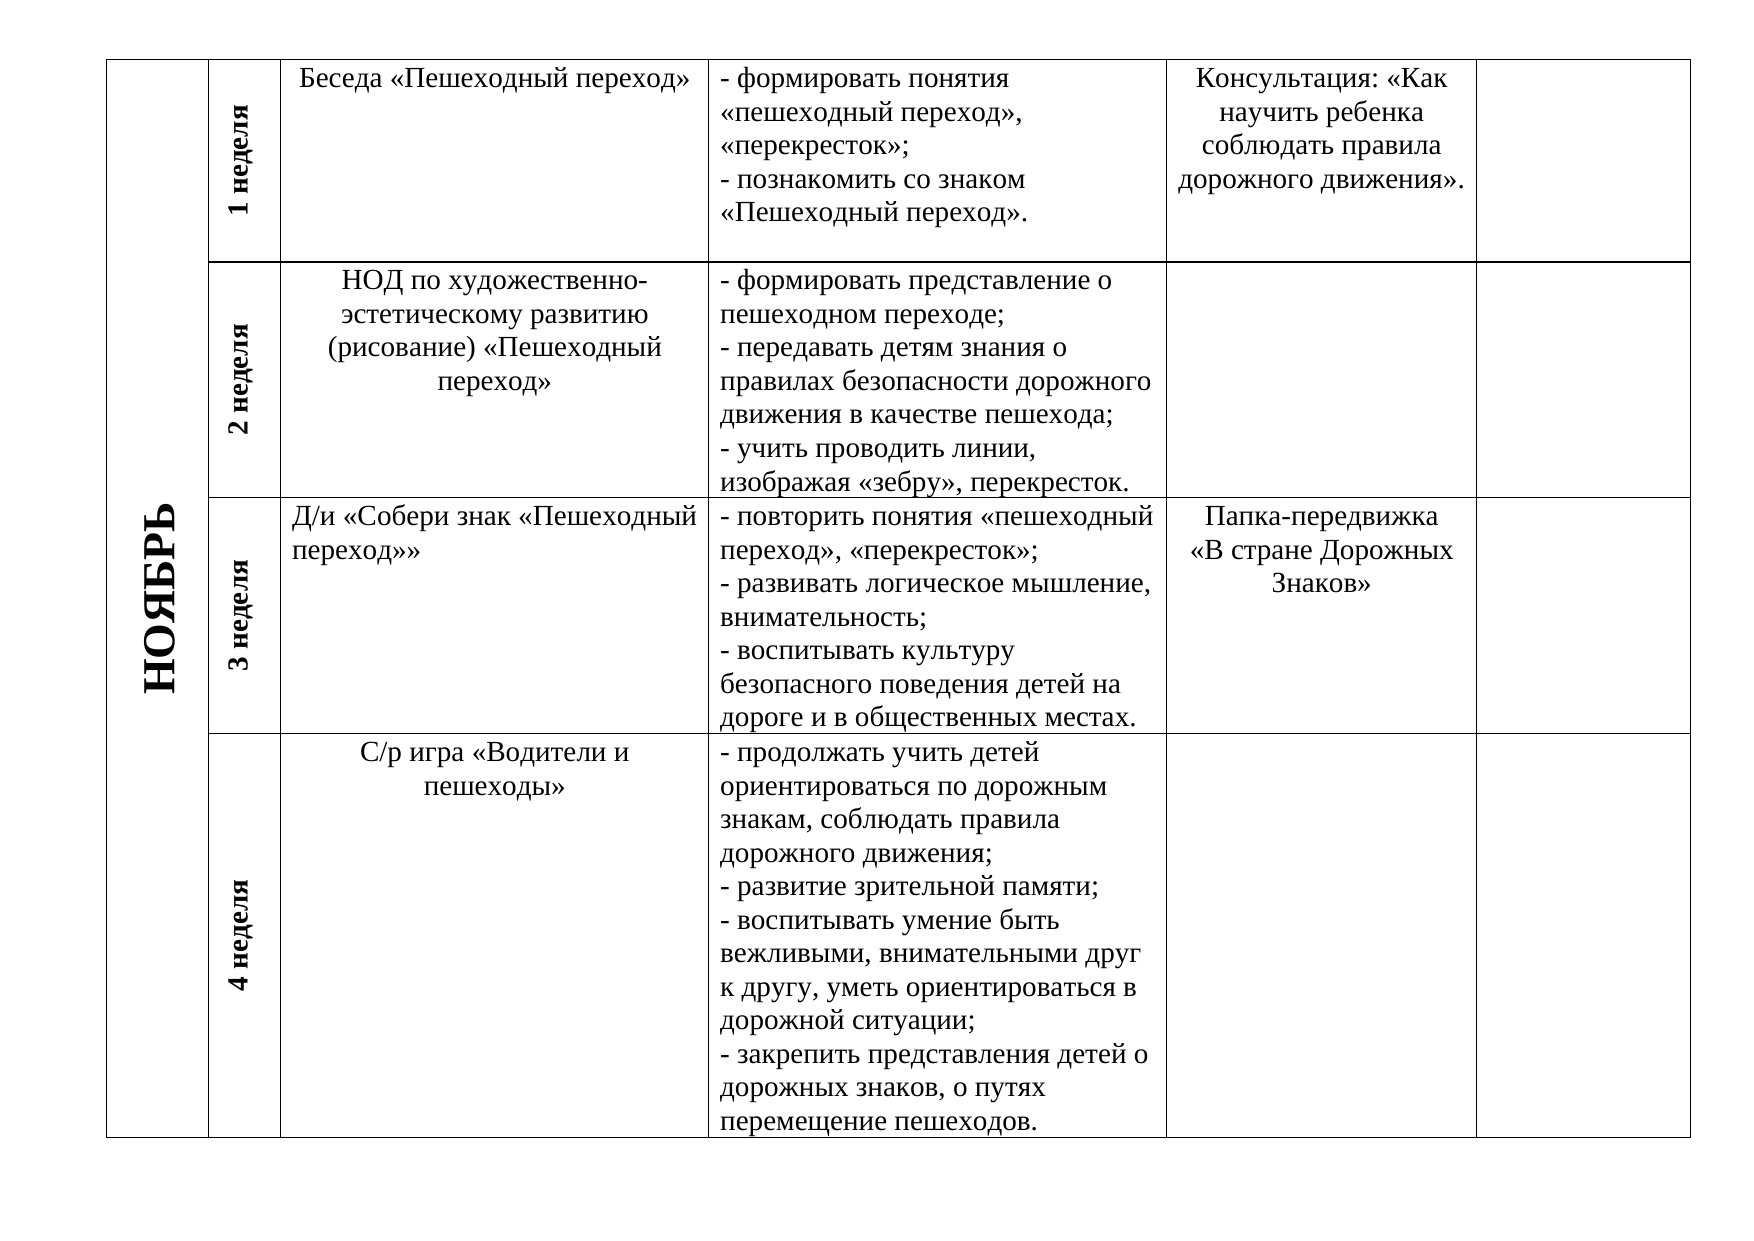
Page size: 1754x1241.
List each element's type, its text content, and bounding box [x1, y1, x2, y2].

table_cell Консультация: «Как научить ребенка соблюдать правила дорожного движения». [1167, 60, 1476, 261]
table_cell 2 неделя [209, 263, 280, 497]
table_cell [1167, 734, 1476, 1137]
table_cell НОЯБРЬ [107, 60, 208, 1137]
table_cell НОД по художественно-эстетическому развитию (рисование) «Пешеходный переход» [281, 263, 708, 497]
table_cell - продолжать учить детей ориентироваться по дорожным знакам, соблюдать правила дорожного движения; - развитие зрительной памяти; - воспитывать умение быть вежливыми, внимательными друг к другу, уметь ориентироваться в дорожной ситуации; - закрепить представления детей о дорожных знаков, о путях перемещение пешеходов. [709, 734, 1166, 1137]
table_cell 4 неделя [209, 734, 280, 1137]
table_cell Беседа «Пешеходный переход» [281, 60, 708, 261]
table_cell [1477, 60, 1690, 261]
table_cell - формировать представление о пешеходном переходе; - передавать детям знания о правилах безопасности дорожного движения в качестве пешехода; - учить проводить линии, изображая «зебру», перекресток. [709, 263, 1166, 497]
table_cell 1 неделя [209, 60, 280, 261]
table_cell 3 неделя [209, 498, 280, 733]
table_cell Д/и «Собери знак «Пешеходный переход»» [281, 498, 708, 733]
table_cell [1167, 263, 1476, 497]
table_cell - повторить понятия «пешеходный переход», «перекресток»; - развивать логическое мышление, внимательность; - воспитывать культуру безопасного поведения детей на дороге и в общественных местах. [709, 498, 1166, 733]
table_cell С/р игра «Водители и пешеходы» [281, 734, 708, 1137]
table_cell [1477, 498, 1690, 733]
table_cell Папка-передвижка «В стране Дорожных Знаков» [1167, 498, 1476, 733]
table_cell - формировать понятия «пешеходный переход», «перекресток»; - познакомить со знаком «Пешеходный переход». [709, 60, 1166, 261]
table_cell [1477, 263, 1690, 497]
table_cell [1477, 734, 1690, 1137]
